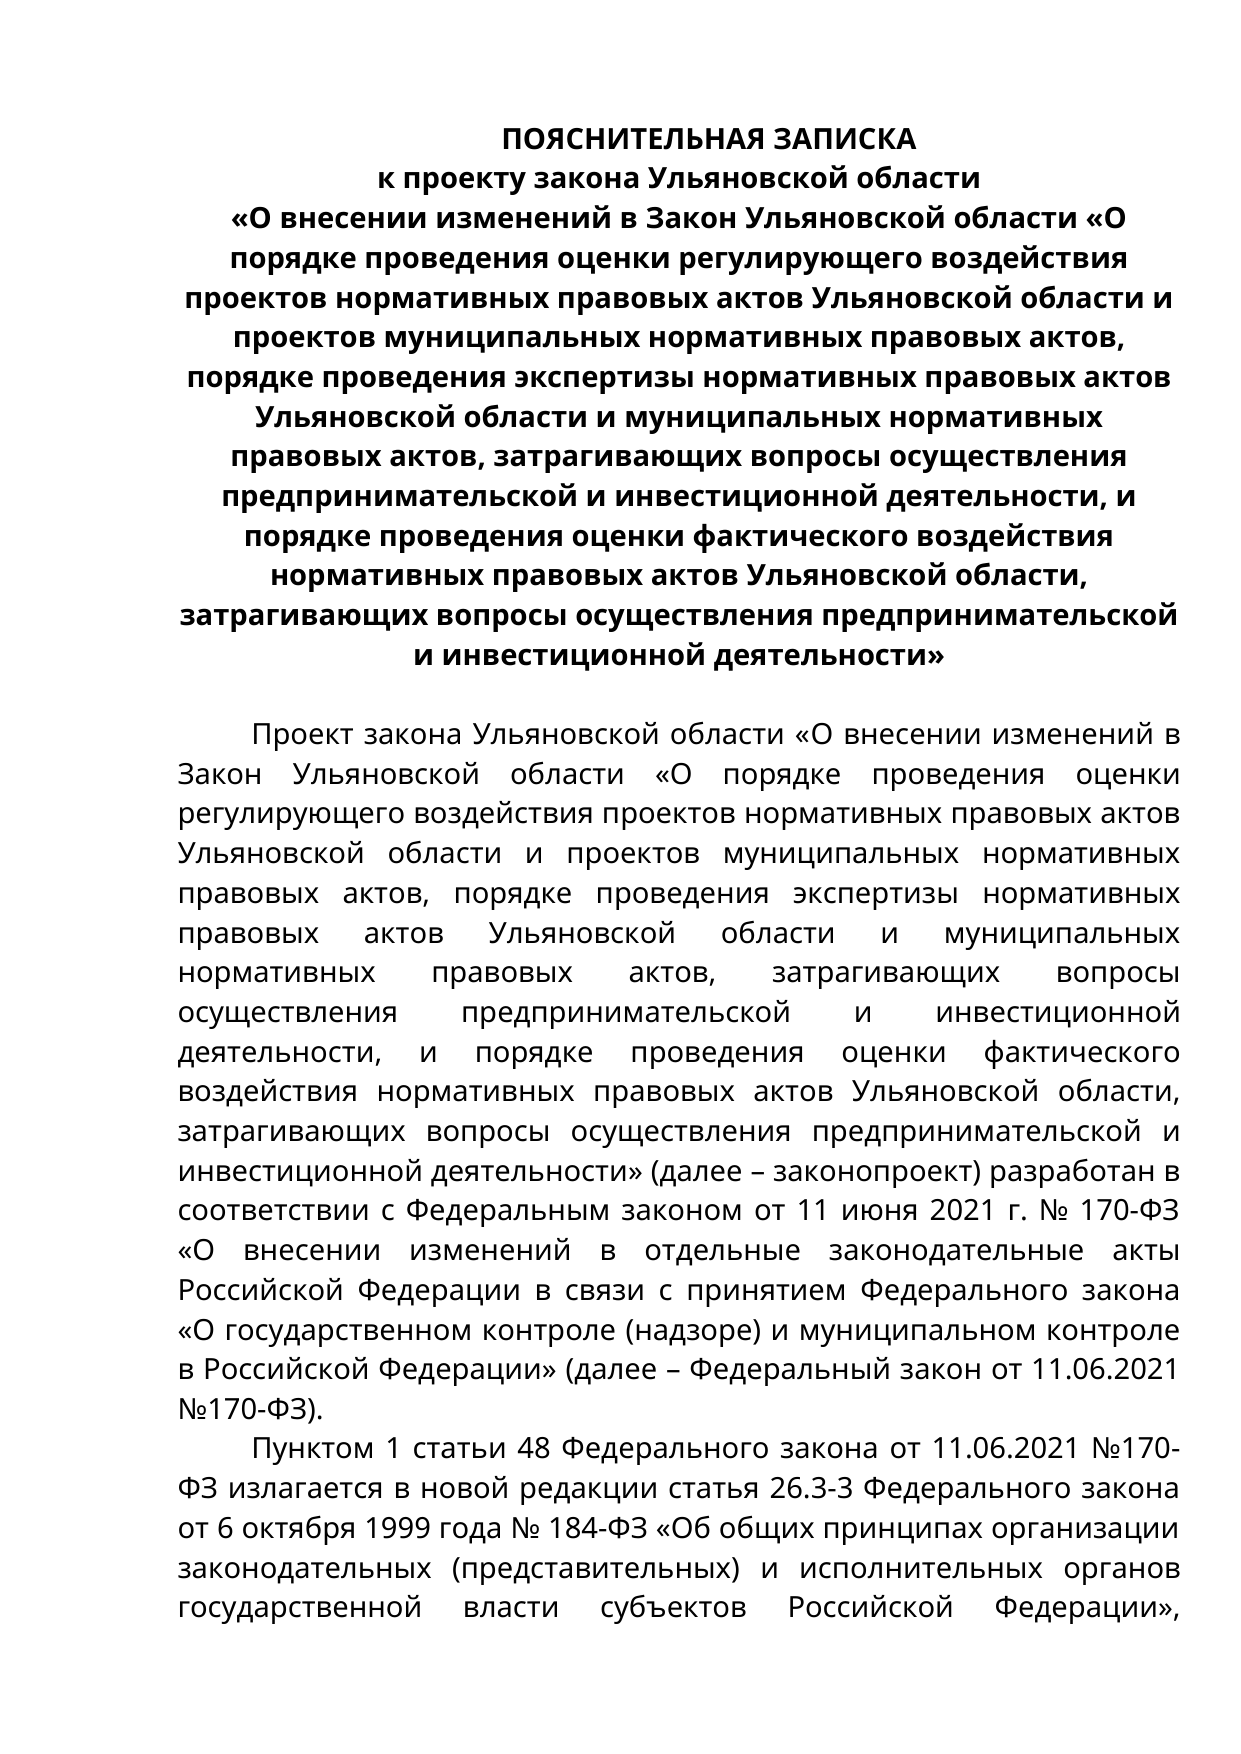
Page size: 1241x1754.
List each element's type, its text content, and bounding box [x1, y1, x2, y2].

title «О внесении изменений в Закон Ульяновской области «О порядке проведения оценки регулирующего воздействия проектов нормативных правовых актов Ульяновской области и проектов муниципальных нормативных правовых актов, порядке проведения экспертизы нормативных правовых актов Ульяновской области и муниципальных нормативных правовых актов, затрагивающих вопросы осуществления предпринимательской и инвестиционной деятельности, и порядке проведения оценки фактического воздействия нормативных правовых актов Ульяновской области, затрагивающих вопросы осуществления предпринимательской и инвестиционной деятельности» [177, 197, 1181, 674]
text ПОЯСНИТЕЛЬНАЯ ЗАПИСКА [177, 118, 1181, 158]
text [177, 1428, 1181, 1626]
title к проекту закона Ульяновской области [177, 158, 1181, 197]
text Проект закона Ульяновской области «О внесении изменений в Закон Ульяновской области «О порядке проведения оценки регулирующего воздействия проектов нормативных правовых актов Ульяновской области и проектов муниципальных нормативных правовых актов, порядке проведения экспертизы нормативных правовых актов Ульяновской области и муниципальных нормативных правовых актов, затрагивающих вопросы осуществления предпринимательской и инвестиционной деятельности, и порядке проведения оценки фактического воздействия нормативных правовых актов Ульяновской области, затрагивающих вопросы осуществления предпринимательской и инвестиционной деятельности» (далее – законопроект) разработан в соответствии с Федеральным законом от 11 июня 2021 г. № 170-ФЗ «О внесении изменений в отдельные законодательные акты Российской Федерации в связи с принятием Федерального закона «О государственном контроле (надзоре) и муниципальном контроле в Российской Федерации» (далее – Федеральный закон от 11.06.2021 №170-ФЗ). [177, 713, 1181, 1428]
